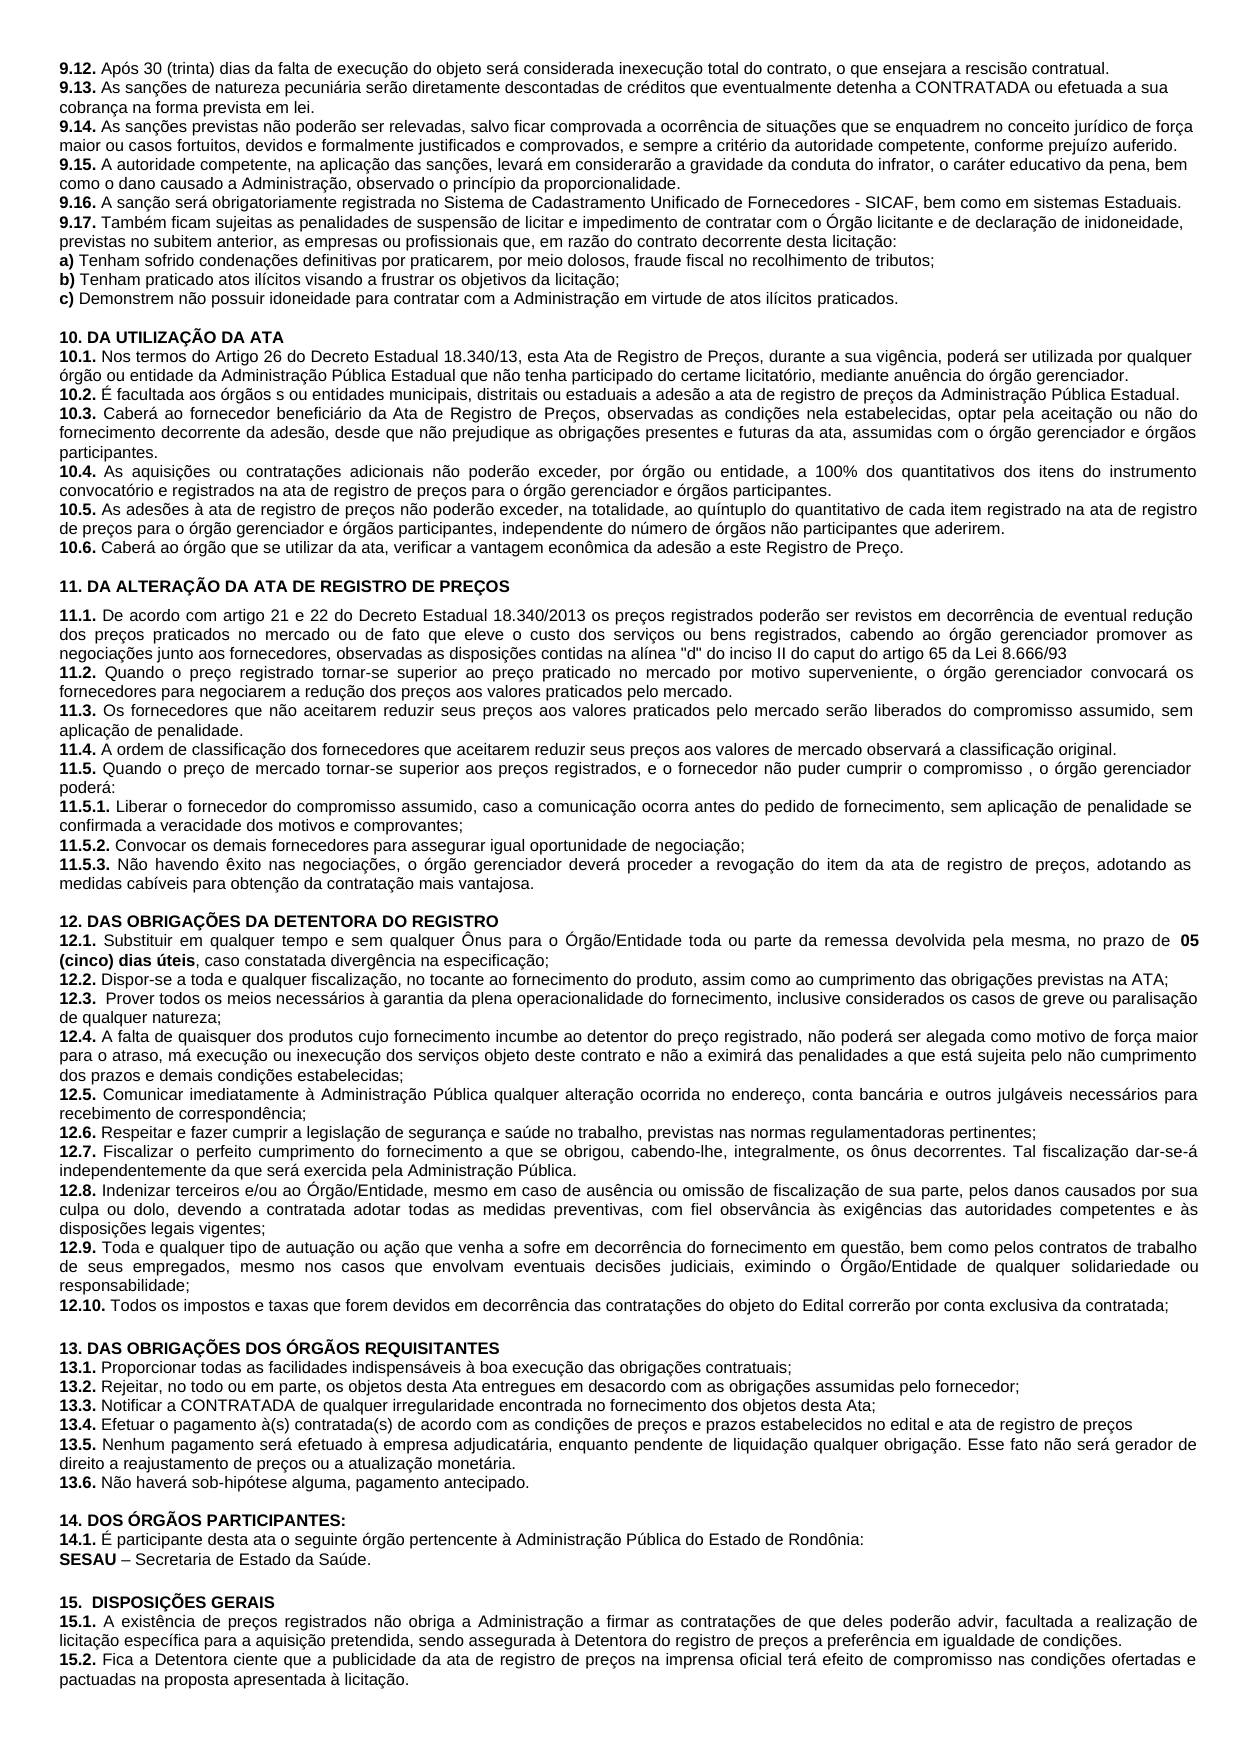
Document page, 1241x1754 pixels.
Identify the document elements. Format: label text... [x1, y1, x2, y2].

text 9.15. A autoridade competente, na aplicação das sanções, levará em considerarão a gravidade da conduta do infrator, o caráter educativo da pena, bem como o dano causado a Administração, observado o princípio da proporcionalidade. [59, 155, 1199, 193]
text 12.3. Prover todos os meios necessários à garantia da plena operacionalidade do fornecimento, inclusive considerados os casos de greve ou paralisação de qualquer natureza; [59, 989, 1199, 1027]
text a) Tenham sofrido condenações definitivas por praticarem, por meio dolosos, fraude fiscal no recolhimento de tributos; [59, 251, 1199, 270]
text 10.1. Nos termos do Artigo 26 do Decreto Estadual 18.340/13, esta Ata de Registro de Preços, durante a sua vigência, poderá ser utilizada por qualquer órgão ou entidade da Administração Pública Estadual que não tenha participado do certame licitatório, mediante anuência do órgão gerenciador. [59, 347, 1194, 385]
text 15. DISPOSIÇÕES GERAIS [59, 1593, 1199, 1612]
list 10.5. As adesões à ata de registro de preços não poderão exceder, na totalidade, ao quíntuplo do quantitativo de cada item registrado na ata de registro de preços para o órgão gerenciador e órgãos participantes, independente do número de órgãos não participantes que aderirem. [59, 500, 1199, 538]
text 9.16. A sanção será obrigatoriamente registrada no Sistema de Cadastramento Unificado de Fornecedores - SICAF, bem como em sistemas Estaduais. [59, 193, 1199, 212]
text 10.6. Caberá ao órgão que se utilizar da ata, verificar a vantagem econômica da adesão a este Registro de Preço. [59, 538, 1199, 557]
text 13.2. Rejeitar, no todo ou em parte, os objetos desta Ata entregues em desacordo com as obrigações assumidas pelo fornecedor; [59, 1377, 1199, 1396]
text 11.5.1. Liberar o fornecedor do compromisso assumido, caso a comunicação ocorra antes do pedido de fornecimento, sem aplicação de penalidade se confirmada a veracidade dos motivos e comprovantes; [59, 797, 1194, 835]
text 11. DA ALTERAÇÃO DA ATA DE REGISTRO DE PREÇOS [59, 577, 1199, 596]
text 15.1. A existência de preços registrados não obriga a Administração a firmar as contratações de que deles poderão advir, facultada a realização de licitação específica para a aquisição pretendida, sendo assegurada à Detentora do registro de preços a preferência em igualdade de condições. [59, 1612, 1199, 1650]
text 12.1. Substituir em qualquer tempo e sem qualquer Ônus para o Órgão/Entidade toda ou parte da remessa devolvida pela mesma, no prazo de 05 (cinco) dias úteis, caso constatada divergência na especificação; [59, 931, 1199, 969]
list 10.3. Caberá ao fornecedor beneficiário da Ata de Registro de Preços, observadas as condições nela estabelecidas, optar pela aceitação ou não do fornecimento decorrente da adesão, desde que não prejudique as obrigações presentes e futuras da ata, assumidas com o órgão gerenciador e órgãos participantes. [59, 404, 1199, 462]
text 12.7. Fiscalizar o perfeito cumprimento do fornecimento a que se obrigou, cabendo-lhe, integralmente, os ônus decorrentes. Tal fiscalização dar-se-á independentemente da que será exercida pela Administração Pública. [59, 1142, 1199, 1180]
text 12. DAS OBRIGAÇÕES DA DETENTORA DO REGISTRO [59, 912, 1199, 931]
text c) Demonstrem não possuir idoneidade para contratar com a Administração em virtude de atos ilícitos praticados. [59, 289, 1199, 308]
text 13.6. Não haverá sob-hipótese alguma, pagamento antecipado. [59, 1473, 1199, 1492]
text 11.4. A ordem de classificação dos fornecedores que aceitarem reduzir seus preços aos valores de mercado observará a classificação original. [59, 739, 1194, 759]
text 11.5.3. Não havendo êxito nas negociações, o órgão gerenciador deverá proceder a revogação do item da ata de registro de preços, adotando as medidas cabíveis para obtenção da contratação mais vantajosa. [59, 854, 1194, 893]
text SESAU – Secretaria de Estado da Saúde. [59, 1549, 1193, 1568]
text 11.5.2. Convocar os demais fornecedores para assegurar igual oportunidade de negociação; [59, 835, 1194, 854]
list 10.4. As aquisições ou contratações adicionais não poderão exceder, por órgão ou entidade, a 100% dos quantitativos dos itens do instrumento convocatório e registrados na ata de registro de preços para o órgão gerenciador e órgãos participantes. [59, 462, 1199, 500]
text 12.5. Comunicar imediatamente à Administração Pública qualquer alteração ocorrida no endereço, conta bancária e outros julgáveis necessários para recebimento de correspondência; [59, 1084, 1199, 1123]
text 9.17. Também ficam sujeitas as penalidades de suspensão de licitar e impedimento de contratar com o Órgão licitante e de declaração de inidoneidade, previstas no subitem anterior, as empresas ou profissionais que, em razão do contrato decorrente desta licitação: [59, 212, 1199, 251]
text 12.4. A falta de quaisquer dos produtos cujo fornecimento incumbe ao detentor do preço registrado, não poderá ser alegada como motivo de força maior para o atraso, má execução ou inexecução dos serviços objeto deste contrato e não a eximirá das penalidades a que está sujeita pelo não cumprimento dos prazos e demais condições estabelecidas; [59, 1027, 1199, 1084]
text 11.1. De acordo com artigo 21 e 22 do Decreto Estadual 18.340/2013 os preços registrados poderão ser revistos em decorrência de eventual redução dos preços praticados no mercado ou de fato que eleve o custo dos serviços ou bens registrados, cabendo ao órgão gerenciador promover as negociações junto aos fornecedores, observadas as disposições contidas na alínea "d" do inciso II do caput do artigo 65 da Lei 8.666/93 [59, 605, 1194, 663]
text 12.10. Todos os impostos e taxas que forem devidos em decorrência das contratações do objeto do Edital correrão por conta exclusiva da contratada; [59, 1295, 1199, 1314]
text 13.4. Efetuar o pagamento à(s) contratada(s) de acordo com as condições de preços e prazos estabelecidos no edital e ata de registro de preços [59, 1415, 1199, 1434]
text 9.12. Após 30 (trinta) dias da falta de execução do objeto será considerada inexecução total do contrato, o que ensejara a rescisão contratual. [59, 59, 1199, 78]
text 9.14. As sanções previstas não poderão ser relevadas, salvo ficar comprovada a ocorrência de situações que se enquadrem no conceito jurídico de força maior ou casos fortuitos, devidos e formalmente justificados e comprovados, e sempre a critério da autoridade competente, conforme prejuízo auferido. [59, 117, 1199, 155]
text 13.5. Nenhum pagamento será efetuado à empresa adjudicatária, enquanto pendente de liquidação qualquer obrigação. Esse fato não será gerador de direito a reajustamento de preços ou a atualização monetária. [59, 1434, 1199, 1473]
text 10. DA UTILIZAÇÃO DA ATA [59, 327, 1199, 347]
text 13.1. Proporcionar todas as facilidades indispensáveis à boa execução das obrigações contratuais; [59, 1358, 1199, 1377]
text 11.2. Quando o preço registrado tornar-se superior ao preço praticado no mercado por motivo superveniente, o órgão gerenciador convocará os fornecedores para negociarem a redução dos preços aos valores praticados pelo mercado. [59, 663, 1194, 701]
text 10.2. É facultada aos órgãos s ou entidades municipais, distritais ou estaduais a adesão a ata de registro de preços da Administração Pública Estadual. [59, 385, 1194, 404]
text 12.8. Indenizar terceiros e/ou ao Órgão/Entidade, mesmo em caso de ausência ou omissão de fiscalização de sua parte, pelos danos causados por sua culpa ou dolo, devendo a contratada adotar todas as medidas preventivas, com fiel observância às exigências das autoridades competentes e às disposições legais vigentes; [59, 1180, 1199, 1238]
text 9.13. As sanções de natureza pecuniária serão diretamente descontadas de créditos que eventualmente detenha a CONTRATADA ou efetuada a sua cobrança na forma prevista em lei. [59, 78, 1199, 117]
text 14. DOS ÓRGÃOS PARTICIPANTES: [59, 1511, 1194, 1530]
text 12.9. Toda e qualquer tipo de autuação ou ação que venha a sofre em decorrência do fornecimento em questão, bem como pelos contratos de trabalho de seus empregados, mesmo nos casos que envolvam eventuais decisões judiciais, eximindo o Órgão/Entidade de qualquer solidariedade ou responsabilidade; [59, 1238, 1199, 1295]
text 12.2. Dispor-se a toda e qualquer fiscalização, no tocante ao fornecimento do produto, assim como ao cumprimento das obrigações previstas na ATA; [59, 969, 1199, 989]
text 15.2. Fica a Detentora ciente que a publicidade da ata de registro de preços na imprensa oficial terá efeito de compromisso nas condições ofertadas e pactuadas na proposta apresentada à licitação. [59, 1650, 1199, 1688]
text 11.3. Os fornecedores que não aceitarem reduzir seus preços aos valores praticados pelo mercado serão liberados do compromisso assumido, sem aplicação de penalidade. [59, 701, 1194, 739]
text 13.3. Notificar a CONTRATADA de qualquer irregularidade encontrada no fornecimento dos objetos desta Ata; [59, 1396, 1199, 1415]
text 11.5. Quando o preço de mercado tornar-se superior aos preços registrados, e o fornecedor não puder cumprir o compromisso , o órgão gerenciador poderá: [59, 759, 1194, 797]
text 14.1. É participante desta ata o seguinte órgão pertencente à Administração Pública do Estado de Rondônia: [59, 1530, 1194, 1549]
text 13. DAS OBRIGAÇÕES DOS ÓRGÃOS REQUISITANTES [59, 1338, 1199, 1358]
text b) Tenham praticado atos ilícitos visando a frustrar os objetivos da licitação; [59, 270, 1199, 289]
text 12.6. Respeitar e fazer cumprir a legislação de segurança e saúde no trabalho, previstas nas normas regulamentadoras pertinentes; [59, 1123, 1199, 1142]
